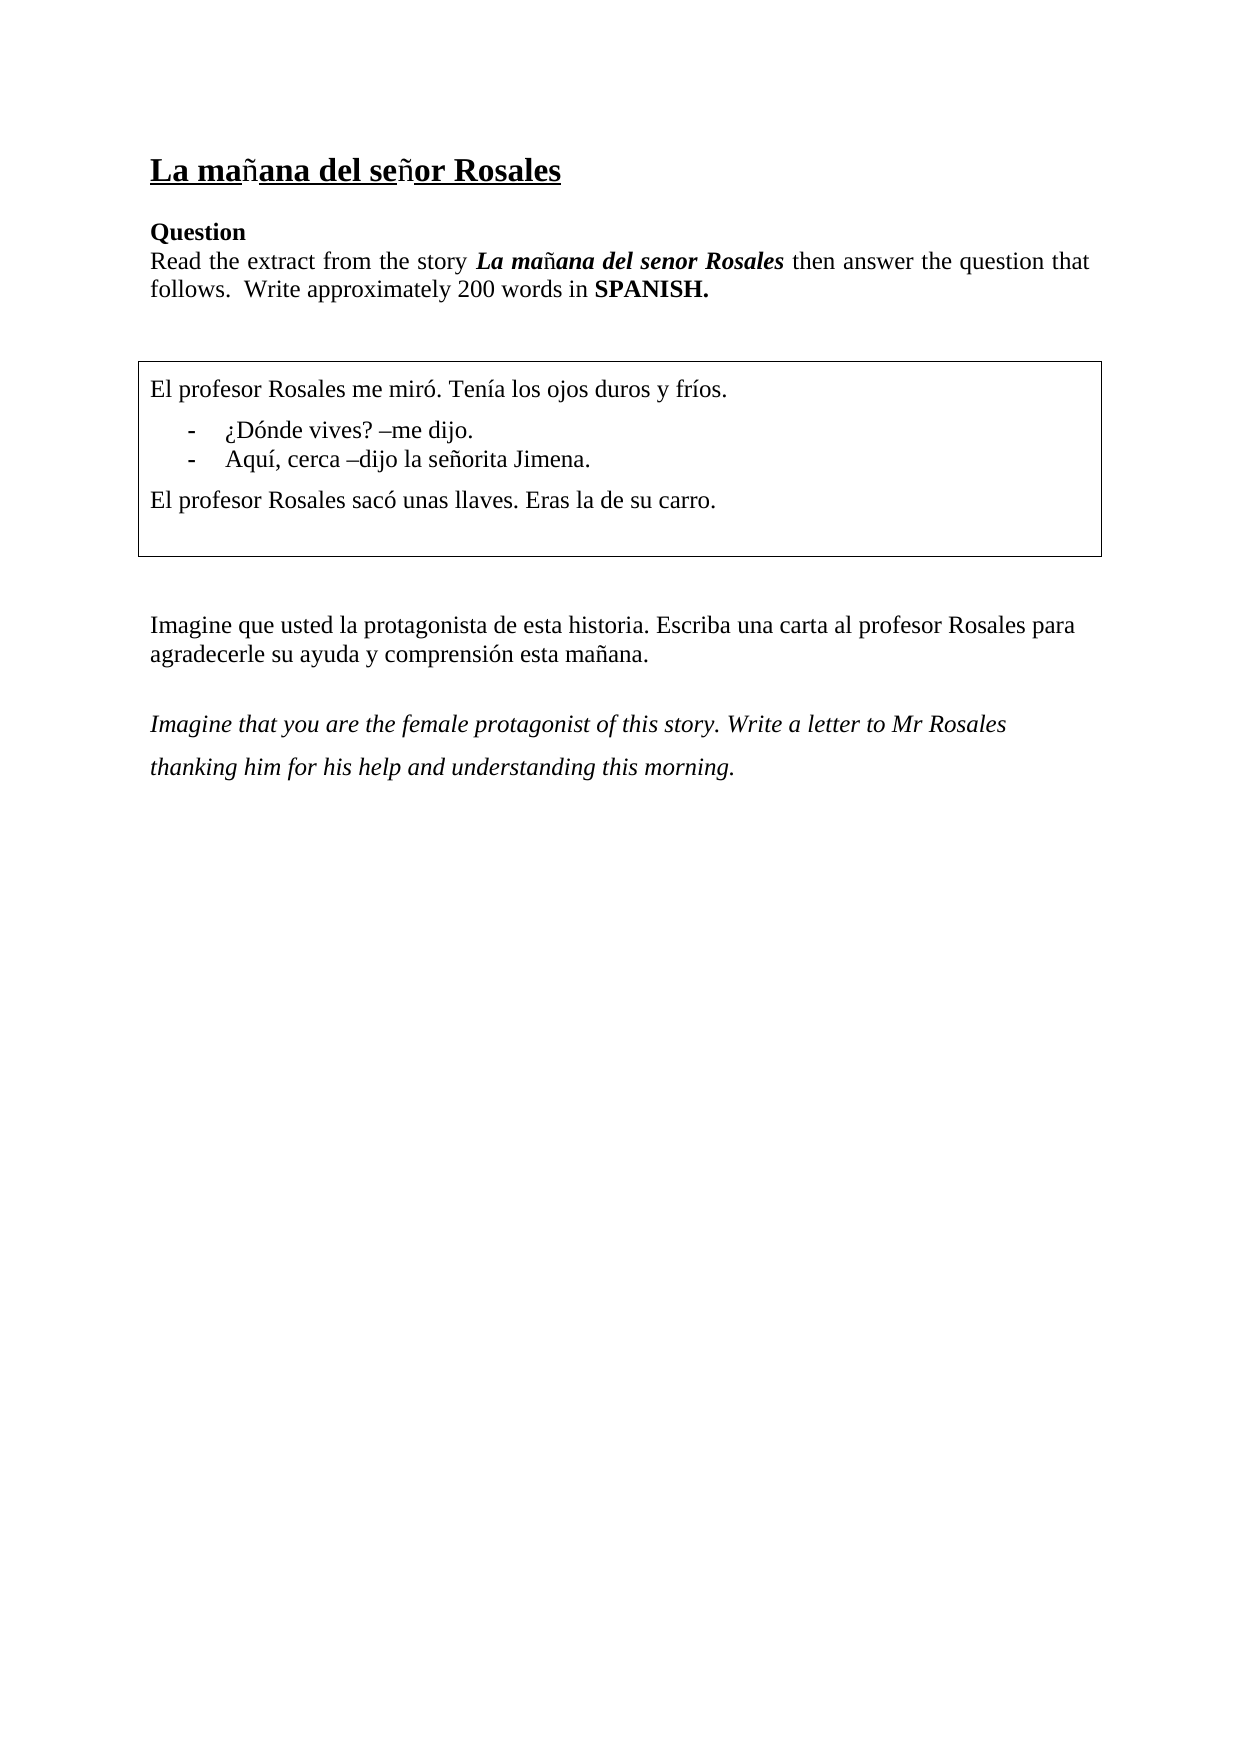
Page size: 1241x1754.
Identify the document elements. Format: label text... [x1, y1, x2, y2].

text Read the extract from the story La mañana del senor Rosales then answer the question that follows. Write approximately 200 words in SPANISH. [150, 246, 1090, 303]
text Imagine that you are the female protagonist of this story. Write a letter to Mr Rosales thanking him for his help and understanding this morning. [150, 709, 1090, 781]
text Imagine que usted la protagonista de esta historia. Escriba una carta al profesor Rosales para agradecerle su ayuda y comprensión esta mañana. [150, 610, 1090, 668]
text Question [150, 217, 1090, 246]
text La mañana del señor Rosales [150, 150, 1090, 188]
table_header El profesor Rosales me miró. Tenía los ojos duros y fríos. ¿Dónde vives? –me dijo. Aquí, cerca –dijo la señorita Jimena. El profesor Rosales sacó unas llaves. Eras la de su carro. [139, 362, 1101, 556]
